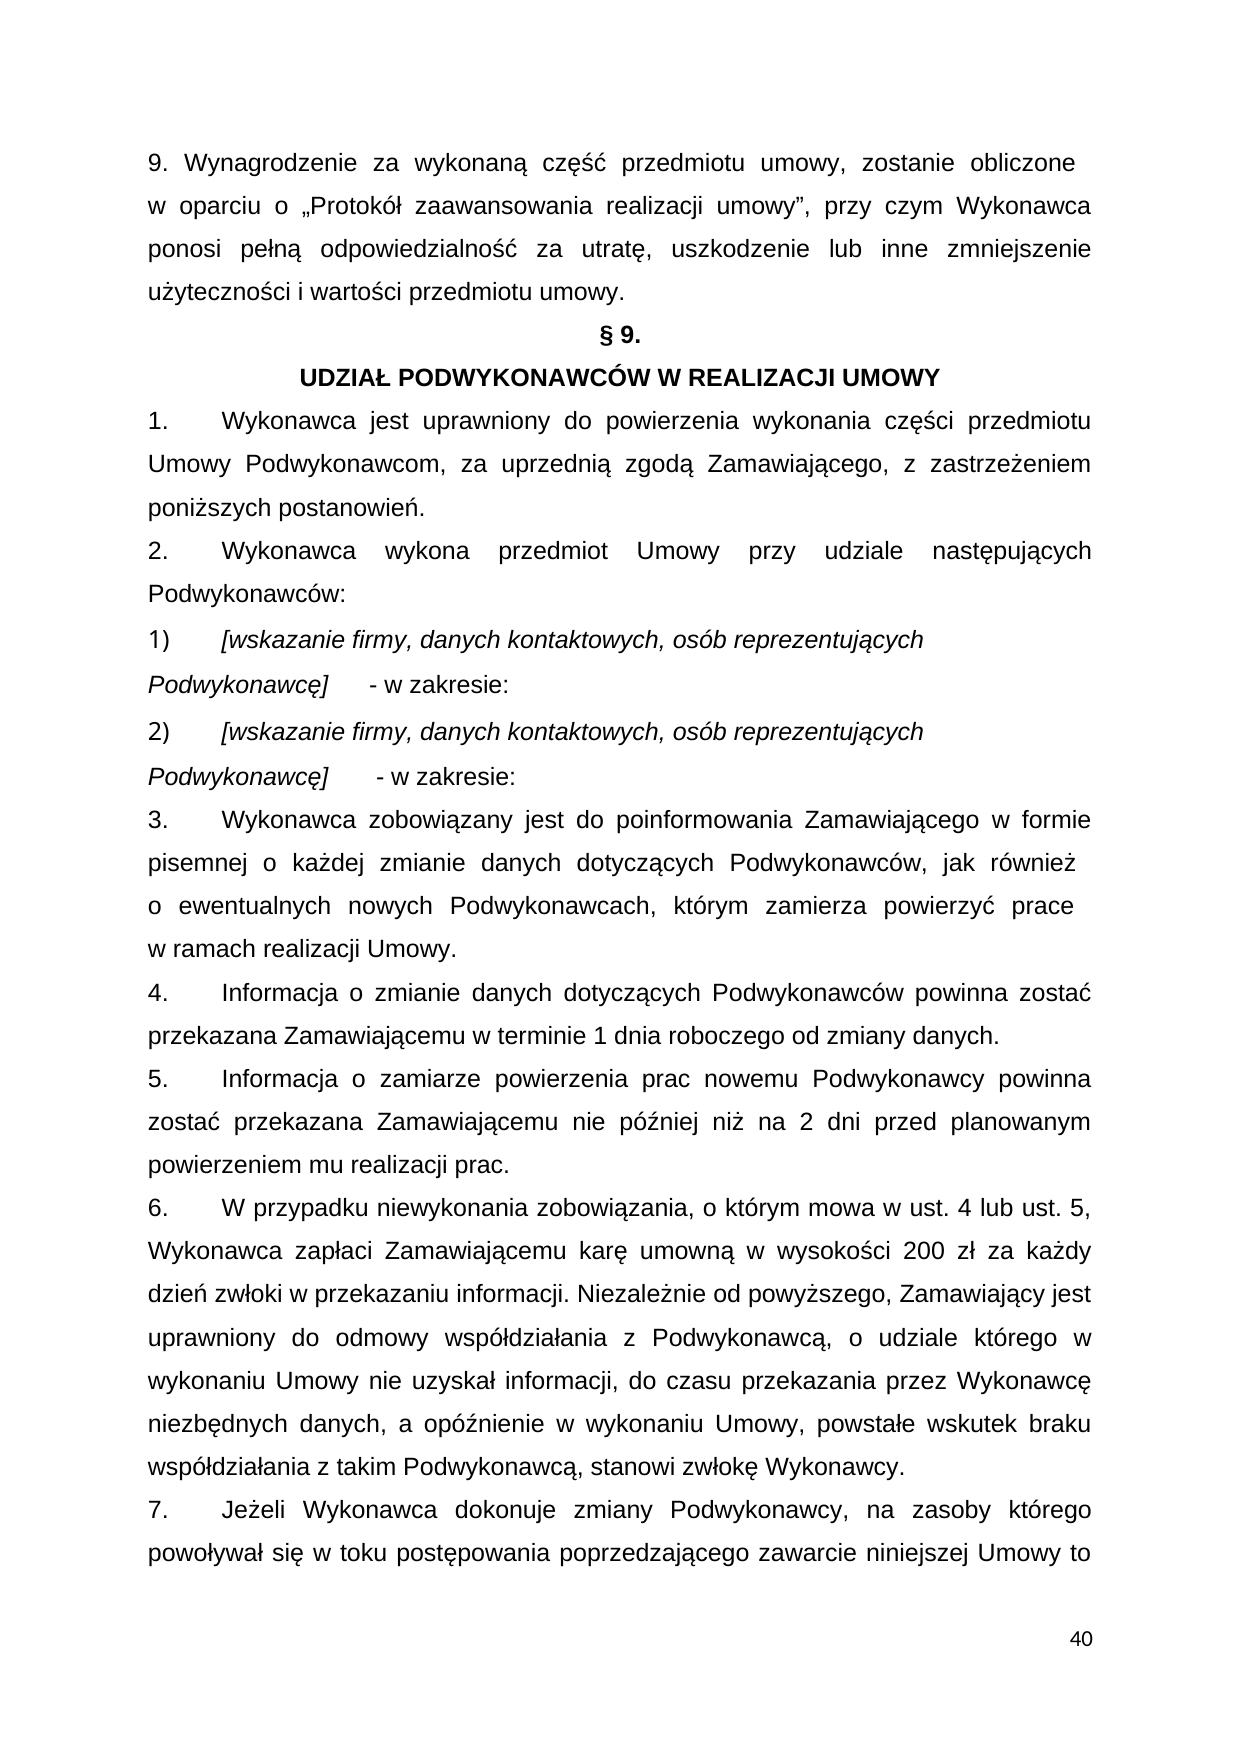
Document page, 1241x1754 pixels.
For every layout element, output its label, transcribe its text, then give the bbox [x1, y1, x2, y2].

list [wskazanie firmy, danych kontaktowych, osób reprezentujących Podwykonawcę] - w zakresie: [148, 622, 1093, 699]
text 5. Informacja o zamiarze powierzenia prac nowemu Podwykonawcy powinna zostać przekazana Zamawiającemu nie później niż na 2 dni przed planowanym powierzeniem mu realizacji prac. [148, 1064, 1093, 1179]
text § 9. [148, 320, 1093, 349]
text 3. Wykonawca zobowiązany jest do poinformowania Zamawiającego w formie pisemnej o każdej zmianie danych dotyczących Podwykonawców, jak również o ewentualnych nowych Podwykonawcach, którym zamierza powierzyć prace w ramach realizacji Umowy. [148, 805, 1093, 963]
text 6. W przypadku niewykonania zobowiązania, o którym mowa w ust. 4 lub ust. 5, Wykonawca zapłaci Zamawiającemu karę umowną w wysokości 200 zł za każdy dzień zwłoki w przekazaniu informacji. Niezależnie od powyższego, Zamawiający jest uprawniony do odmowy współdziałania z Podwykonawcą, o udziale którego w wykonaniu Umowy nie uzyskał informacji, do czasu przekazania przez Wykonawcę niezbędnych danych, a opóźnienie w wykonaniu Umowy, powstałe wskutek braku współdziałania z takim Podwykonawcą, stanowi zwłokę Wykonawcy. [148, 1193, 1093, 1481]
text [148, 1495, 1093, 1567]
text 9. Wynagrodzenie za wykonaną część przedmiotu umowy, zostanie obliczone w oparciu o „Protokół zaawansowania realizacji umowy”, przy czym Wykonawca ponosi pełną odpowiedzialność za utratę, uszkodzenie lub inne zmniejszenie użyteczności i wartości przedmiotu umowy. [148, 148, 1093, 306]
text 1. Wykonawca jest uprawniony do powierzenia wykonania części przedmiotu Umowy Podwykonawcom, za uprzednią zgodą Zamawiającego, z zastrzeżeniem poniższych postanowień. [148, 406, 1093, 521]
text 2. Wykonawca wykona przedmiot Umowy przy udziale następujących Podwykonawców: [148, 536, 1093, 608]
text 4. Informacja o zmianie danych dotyczących Podwykonawców powinna zostać przekazana Zamawiającemu w terminie 1 dnia roboczego od zmiany danych. [148, 978, 1093, 1049]
list [wskazanie firmy, danych kontaktowych, osób reprezentujących Podwykonawcę] - w zakresie: [148, 713, 1093, 791]
text UDZIAŁ PODWYKONAWCÓW W REALIZACJI UMOWY [148, 363, 1093, 392]
